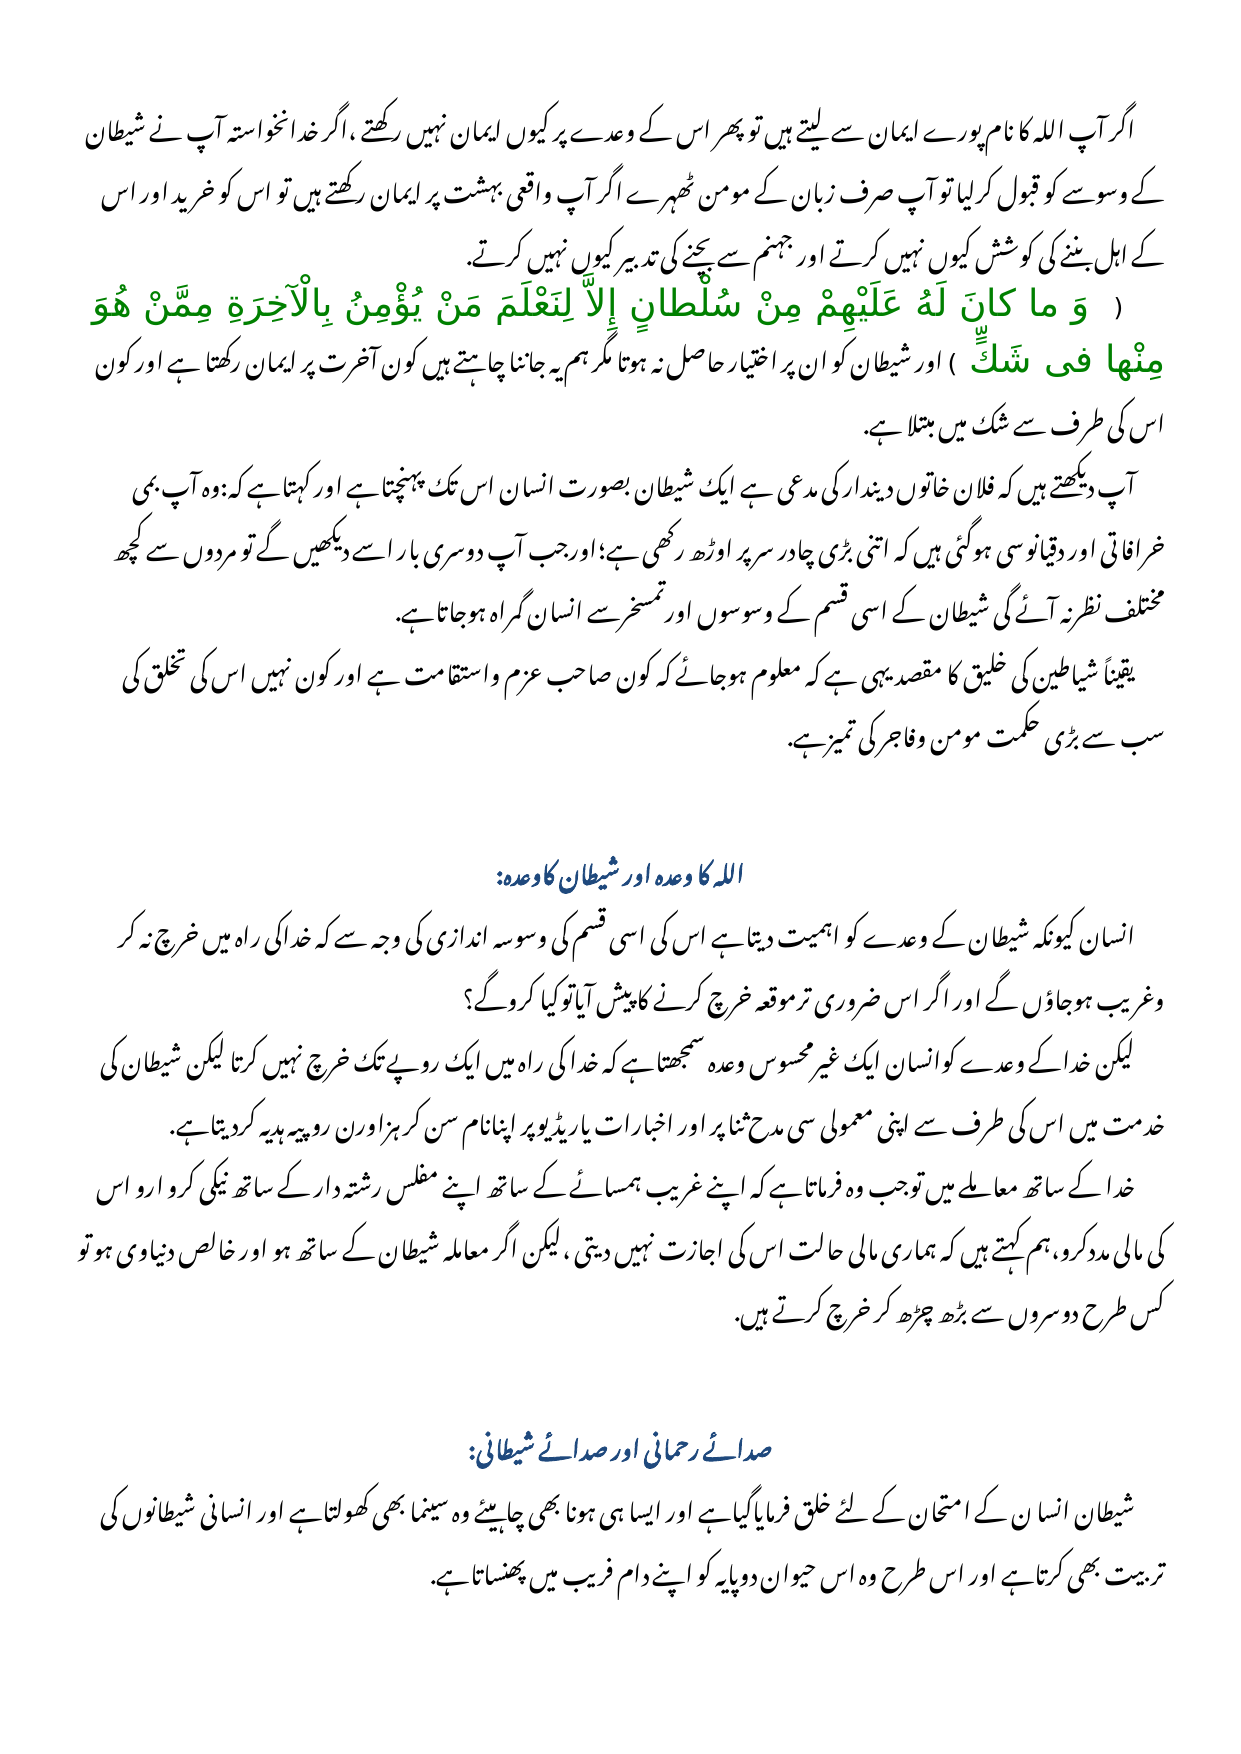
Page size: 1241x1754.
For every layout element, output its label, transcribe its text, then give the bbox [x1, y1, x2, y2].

text شیطان انسا ن کے امتحان کے لئے خلق فرمایاگیاہے اور ایسا ہی ہونا بھی چاہیئے وہ سینما بھی کھولتاہے اور انسانی شیطانوں کی تربیت بھی کرتاہے اور اس طرح وہ اس حیوان دوپایہ کو اپنے دام فریب میں پھنساتاہے. [75, 1475, 1165, 1600]
subtitle صدائے رحمانی اور صدائے شیطانی: [75, 1412, 1165, 1475]
text اگر آپ اللہ کا نام پورے ایمان سے لیتے ہیں تو پھر اس کے وعدے پر کیوں ایمان نہیں رکھتے ،اگر خدانخواستہ آپ نے شیطان کے وسوسے کو قبول کرلیا تو آپ صرف زبان کے مومن ٹھہرے اگر آپ واقعی بہشت پر ایمان رکھتے ہیں تو اس کو خرید اور اس کے اہل بننے کی کوشش کیوں نہیں کرتے اور جہنم سے بچنے کی تدبیر کیوں نہیں کرتے. [75, 94, 1165, 281]
text انسان کیونکہ شیطان کے وعدے کو اہمیت دیتاہے اس کی اسی قسم کی وسوسہ اندازی کی وجہ سے کہ خداکی راہ میں خرچ نہ کر وغریب ہوجاؤں گے اور اگر اس ضروری ترموقعہ خرچ کرنے کا پیش آیاتوکیا کروگے؟ [75, 900, 1165, 1025]
text خدا کے ساتھ معاملے میں توجب وہ فرماتاہے کہ اپنے غریب ہمسائے کے ساتھ اپنے مفلس رشتہ دار کے ساتھ نیکی کرو ارو اس کی مالی مددکرو،ہم کہتے ہیں کہ ہماری مالی حالت اس کی اجازت نہیں دیتی ،لیکن اگر معاملہ شیطان کے ساتھ ہو اور خالص دنیاوی ہو تو کس طرح دوسروں سے بڑھ چڑھ کر خرچ کرتے ہیں. [75, 1150, 1165, 1337]
text ( وَ ما کانَ لَهُ عَلَيْهِمْ مِنْ سُلْطانٍ إِلاَّ لِنَعْلَمَ مَنْ يُؤْمِنُ بِالْآخِرَةِ مِمَّنْ هُوَ مِنْها فی‏ شَكٍّ ) اور شیطان کو ان پر اختیار حاصل نہ ہوتا مگر ہم یہ جاننا چاہتے ہیں کون آخرت پر ایمان رکھتا ہے اور کون اس کی طرف سے شک میں مبتلا ہے. [75, 281, 1165, 450]
text لیکن خداکے وعدے کوانسان ایک غیرمحسوس وعدہ سمجھتاہے کہ خدا کی راہ میں ایک روپے تک خرچ نہیں کرتا لیکن شیطان کی خدمت میں اس کی طرف سے اپنی معمولی سی مدح ثنا پر اور اخبارات یاریڈیوپر اپنانام سن کر ہزاورن روپیہ ہدیہ کردیتاہے. [75, 1025, 1165, 1150]
text آپ دیکھتے ہیں کہ فلان خاتوں دیندار کی مدعی ہے ایک شیطان بصورت انسان اس تک پہنچتاہے اور کہتاہے کہ:وہ آپ بمی خرافاتی اور دقیانوسی ہوگئی ہیں کہ اتنی بڑی چادر سرپر اوڑھ رکھی ہے؛اورجب آپ دوسری بار اسے دیکھیں گے تو مردوں سے کچھ مختلف نظرنہ آئے گی شیطان کے اسی قسم کے وسوسوں اورتمسخرسے انسان گمراہ ہوجاتاہے. [75, 450, 1165, 637]
text یقیناً شیاطین کی خلیق کا مقصد یہی ہے کہ معلوم ہوجائے کہ کون صاحب عزم واستقامت ہے اور کون نہیں اس کی تخلق کی سب سے بڑی حکمت مومن وفاجر کی تمیزہے. [75, 637, 1165, 762]
subtitle اللہ کا وعدہ اور شیطان کاوعدہ: [75, 837, 1165, 900]
